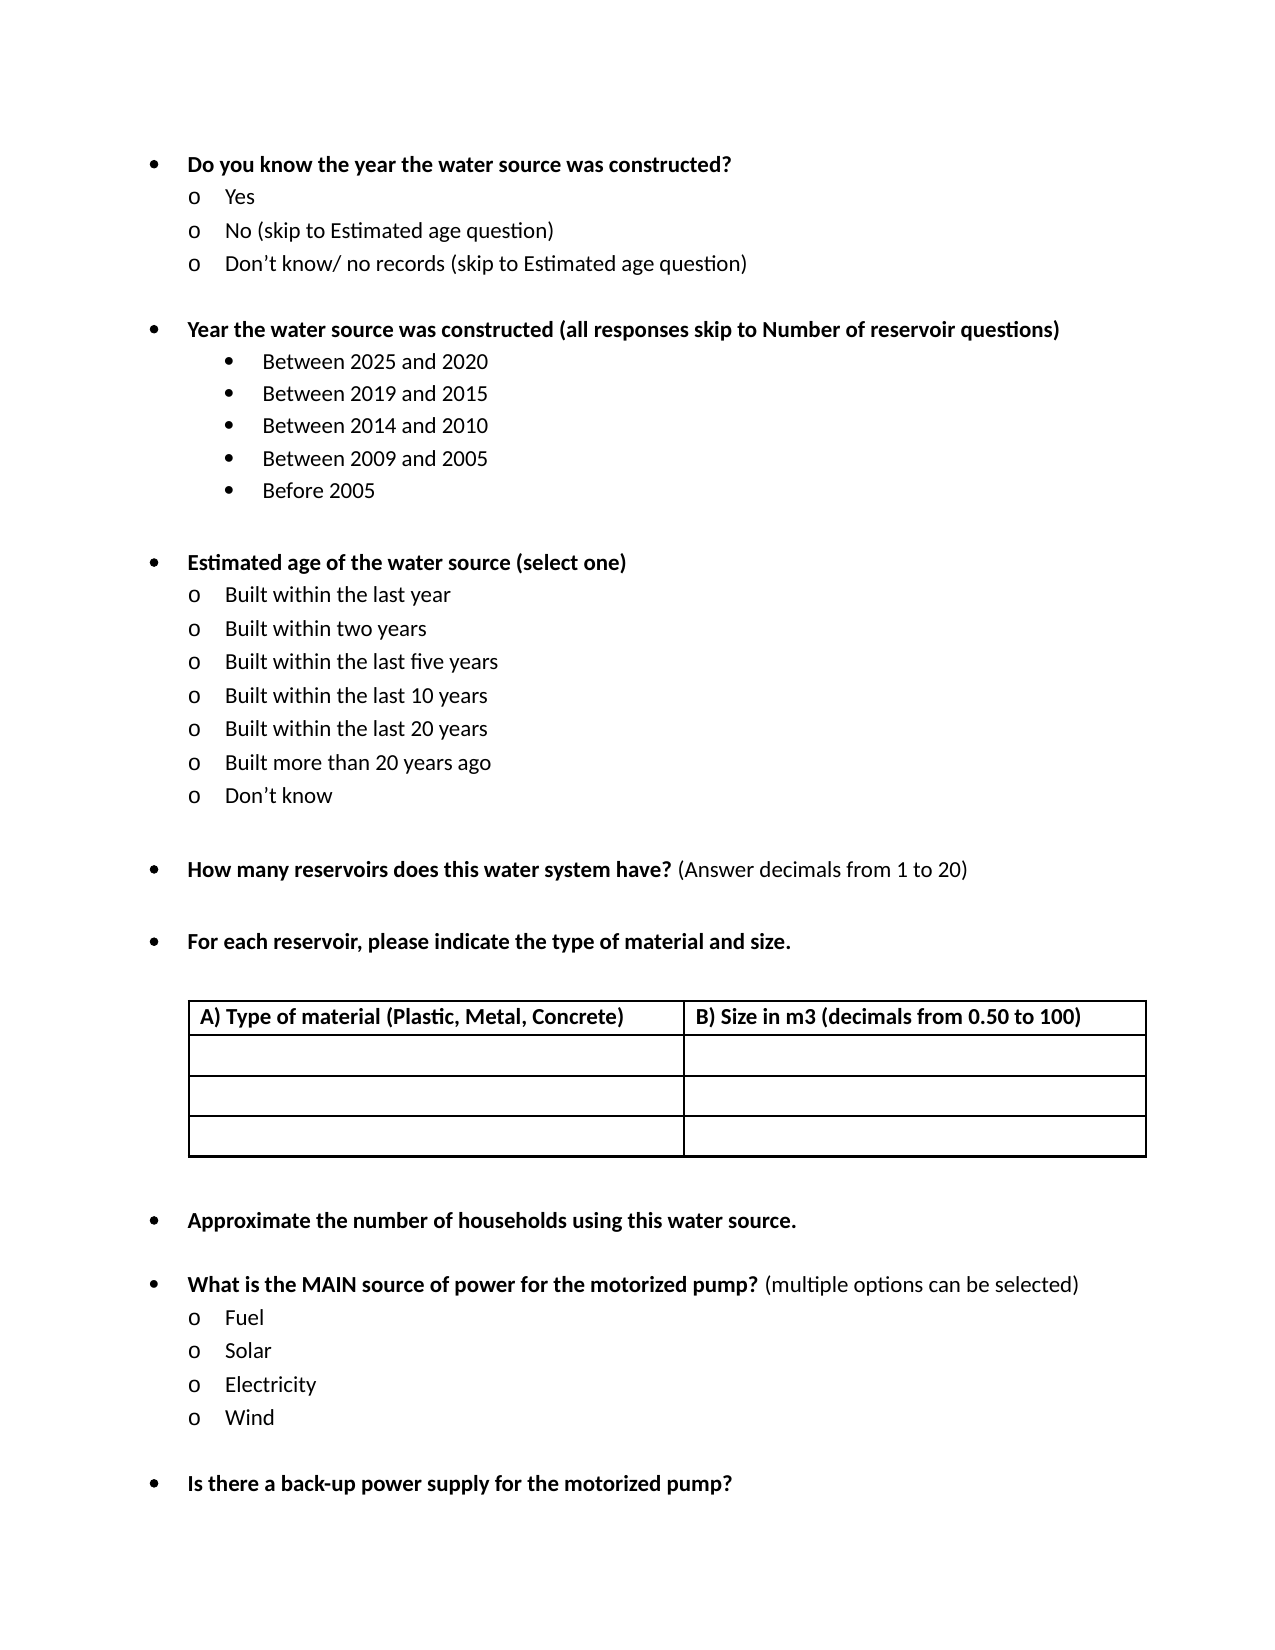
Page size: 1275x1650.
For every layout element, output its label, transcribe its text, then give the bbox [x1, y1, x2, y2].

list Approximate the number of households using this water source. [150, 1206, 1125, 1234]
table_cell [190, 1117, 683, 1155]
list Before 2005 [225, 476, 1125, 543]
list Fuel [187, 1303, 1125, 1332]
table_header A) Type of material (Plastic, Metal, Concrete) [190, 1002, 683, 1034]
list For each reservoir, please indicate the type of material and size. [150, 927, 1125, 994]
table_cell [190, 1036, 683, 1074]
list Built within two years [187, 614, 1125, 643]
list Estimated age of the water source (select one) [150, 548, 1125, 576]
table_cell [685, 1036, 1145, 1074]
list Electricity [187, 1370, 1125, 1399]
list Built within the last year [187, 580, 1125, 609]
list Wind [187, 1403, 1125, 1433]
list Between 2009 and 2005 [225, 444, 1125, 472]
list Yes [187, 182, 1125, 211]
list Built within the last 10 years [187, 681, 1125, 710]
list Is there a back-up power supply for the motorized pump? [150, 1469, 1125, 1497]
list How many reservoirs does this water system have? (Answer decimals from 1 to 20) [150, 855, 1125, 922]
list Do you know the year the water source was constructed? [150, 150, 1125, 178]
list No (skip to Estimated age question) [187, 216, 1125, 245]
list Between 2025 and 2020 [225, 347, 1125, 375]
list Year the water source was constructed (all responses skip to Number of reservoir questions) [150, 315, 1125, 343]
list Built within the last 20 years [187, 714, 1125, 744]
list Built more than 20 years ago [187, 748, 1125, 777]
list Between 2019 and 2015 [225, 379, 1125, 407]
table_cell [685, 1077, 1145, 1115]
table_cell [190, 1077, 683, 1115]
table_cell [685, 1117, 1145, 1155]
list Don’t know/ no records (skip to Estimated age question) [187, 249, 1125, 278]
list Built within the last five years [187, 647, 1125, 677]
list Don’t know [187, 782, 1125, 850]
list Solar [187, 1336, 1125, 1366]
list What is the MAIN source of power for the motorized pump? (multiple options can be selected) [150, 1271, 1125, 1299]
list Between 2014 and 2010 [225, 412, 1125, 439]
table_header B) Size in m3 (decimals from 0.50 to 100) [685, 1002, 1145, 1034]
